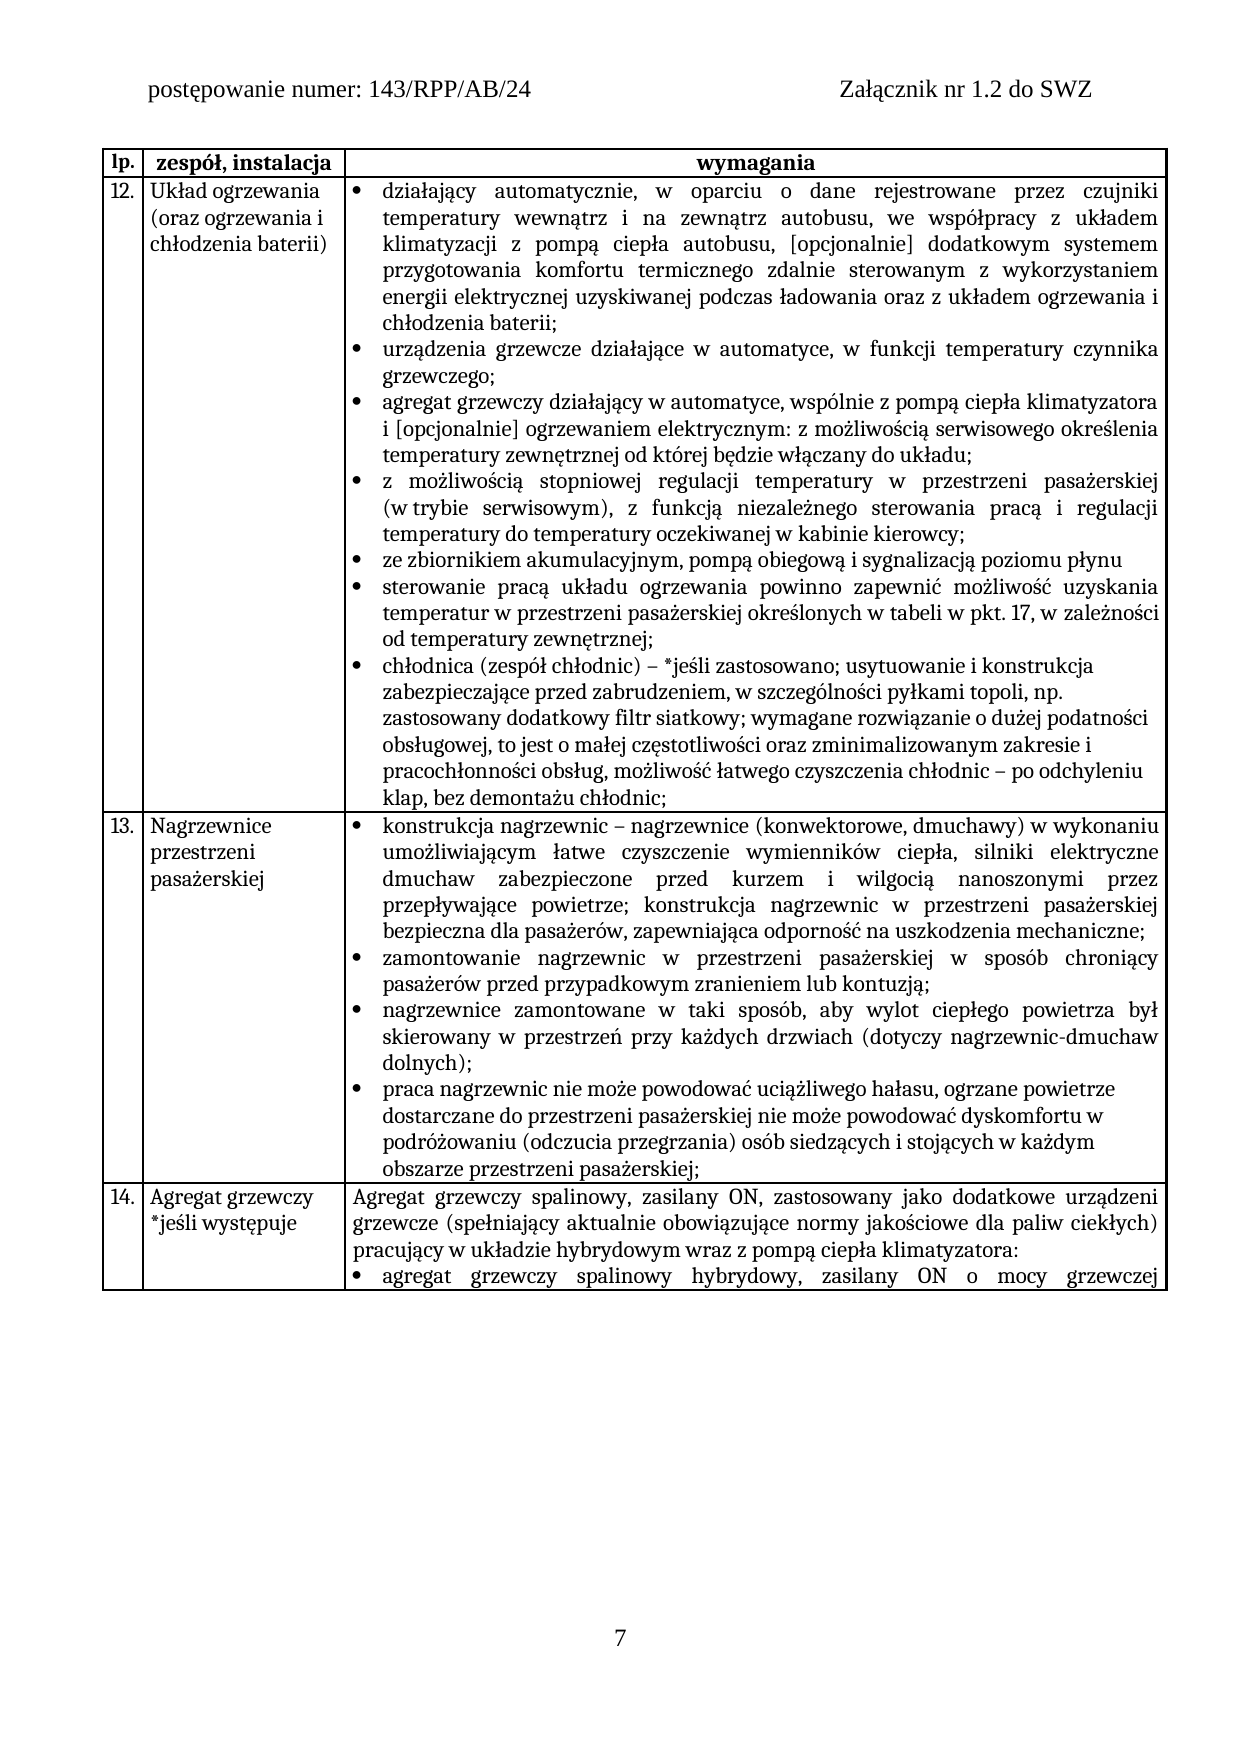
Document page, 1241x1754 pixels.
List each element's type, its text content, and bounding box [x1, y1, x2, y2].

table_header wymagania [346, 150, 1165, 176]
table_cell działający automatycznie, w oparciu o dane rejestrowane przez czujniki temperatury wewnątrz i na zewnątrz autobusu, we współpracy z układem klimatyzacji z pompą ciepła autobusu, [opcjonalnie] dodatkowym systemem przygotowania komfortu termicznego zdalnie sterowanym z wykorzystaniem energii elektrycznej uzyskiwanej podczas ładowania oraz z układem ogrzewania i chłodzenia baterii; urządzenia grzewcze działające w automatyce, w funkcji temperatury czynnika grzewczego; agregat grzewczy działający w automatyce, wspólnie z pompą ciepła klimatyzatora i [opcjonalnie] ogrzewaniem elektrycznym: z możliwością serwisowego określenia temperatury zewnętrznej od której będzie włączany do układu; z możliwością stopniowej regulacji temperatury w przestrzeni pasażerskiej (w trybie serwisowym), z funkcją niezależnego sterowania pracą i regulacji temperatury do temperatury oczekiwanej w kabinie kierowcy; ze zbiornikiem akumulacyjnym, pompą obiegową i sygnalizacją poziomu płynu sterowanie pracą układu ogrzewania powinno zapewnić możliwość uzyskania temperatur w przestrzeni pasażerskiej określonych w tabeli w pkt. 17, w zależności od temperatury zewnętrznej; chłodnica (zespół chłodnic) – *jeśli zastosowano; usytuowanie i konstrukcja zabezpieczające przed zabrudzeniem, w szczególności pyłkami topoli, np. zastosowany dodatkowy filtr siatkowy; wymagane rozwiązanie o dużej podatności obsługowej, to jest o małej częstotliwości oraz zminimalizowanym zakresie i pracochłonności obsług, możliwość łatwego czyszczenia chłodnic – po odchyleniu klap, bez demontażu chłodnic; [346, 178, 1165, 811]
table_cell Układ ogrzewania (oraz ogrzewania i chłodzenia baterii) [144, 178, 344, 811]
table_header lp. [104, 150, 142, 176]
table_cell konstrukcja nagrzewnic – nagrzewnice (konwektorowe, dmuchawy) w wykonaniu umożliwiającym łatwe czyszczenie wymienników ciepła, silniki elektryczne dmuchaw zabezpieczone przed kurzem i wilgocią nanoszonymi przez przepływające powietrze; konstrukcja nagrzewnic w przestrzeni pasażerskiej bezpieczna dla pasażerów, zapewniająca odporność na uszkodzenia mechaniczne; zamontowanie nagrzewnic w przestrzeni pasażerskiej w sposób chroniący pasażerów przed przypadkowym zranieniem lub kontuzją; nagrzewnice zamontowane w taki sposób, aby wylot ciepłego powietrza był skierowany w przestrzeń przy każdych drzwiach (dotyczy nagrzewnic-dmuchaw dolnych); praca nagrzewnic nie może powodować uciążliwego hałasu, ogrzane powietrze dostarczane do przestrzeni pasażerskiej nie może powodować dyskomfortu w podróżowaniu (odczucia przegrzania) osób siedzących i stojących w każdym obszarze przestrzeni pasażerskiej; [346, 813, 1165, 1182]
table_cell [346, 1184, 1165, 1289]
table_header zespół, instalacja [144, 150, 344, 176]
table_cell [104, 813, 142, 1182]
table_cell [104, 178, 142, 811]
table_cell Agregat grzewczy *jeśli występuje [144, 1184, 344, 1289]
table_cell [104, 1184, 142, 1289]
table_cell Nagrzewnice przestrzeni pasażerskiej [144, 813, 344, 1182]
